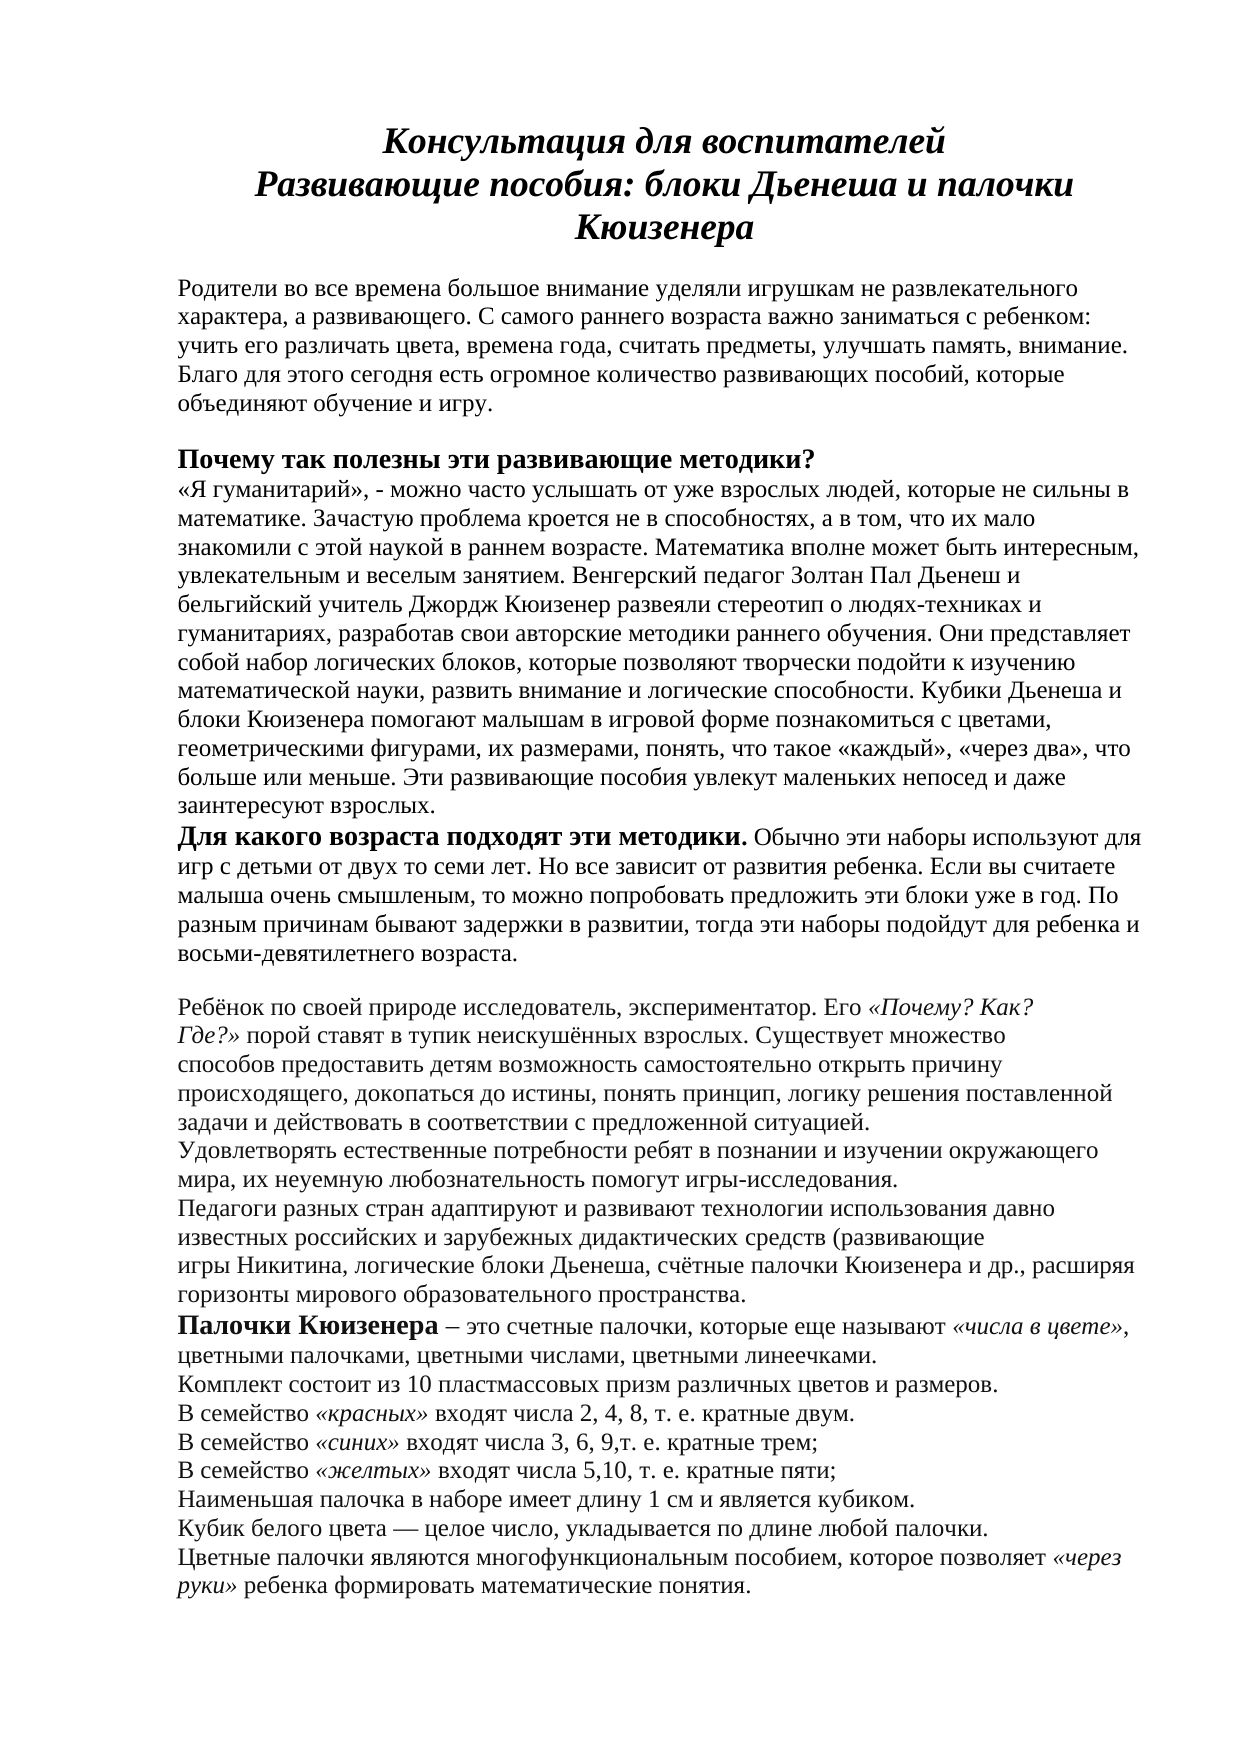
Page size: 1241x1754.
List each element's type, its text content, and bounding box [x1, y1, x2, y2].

text В семейство «синих» входят числа 3, 6, 9,т. е. кратные трем; [177, 1427, 1152, 1455]
text Почему так полезны эти развивающие методики? [177, 442, 1152, 474]
text «Я гуманитарий», - можно часто услышать от уже взрослых людей, которые не сильны в математике. Зачастую проблема кроется не в способностях, а в том, что их мало знакомили с этой наукой в раннем возрасте. Математика вполне может быть интересным, увлекательным и веселым занятием. Венгерский педагог Золтан Пал Дьенеш и бельгийский учитель Джордж Кюизенер развеяли стереотип о людях-техниках и гуманитариях, разработав свои авторские методики раннего обучения. Они представляет собой набор логических блоков, которые позволяют творчески подойти к изучению математической науки, развить внимание и логические способности. Кубики Дьенеша и блоки Кюизенера помогают малышам в игровой форме познакомиться с цветами, геометрическими фигурами, их размерами, понять, что такое «каждый», «через два», что больше или меньше. Эти развивающие пособия увлекут маленьких непосед и даже заинтересуют взрослых. [177, 474, 1152, 819]
text Палочки Кюизенера – это счетные палочки, которые еще называют «числа в цвете», цветными палочками, цветными числами, цветными линеечками. [177, 1308, 1152, 1369]
text Родители во все времена большое внимание уделяли игрушкам не развлекательного характера, а развивающего. С самого раннего возраста важно заниматься с ребенком: учить его различать цвета, времена года, считать предметы, улучшать память, внимание. Благо для этого сегодня есть огромное количество развивающих пособий, которые объединяют обучение и игру. [177, 273, 1152, 416]
text Ребёнок по своей природе исследователь, экспериментатор. Его «Почему? Как? Где?» порой ставят в тупик неискушённых взрослых. Существует множество способов предоставить детям возможность самостоятельно открыть причину происходящего, докопаться до истины, понять принцип, логику решения поставленной задачи и действовать в соответствии с предложенной ситуацией. [177, 992, 1152, 1135]
text Кубик белого цвета — целое число, укладывается по длине любой палочки. [177, 1513, 1152, 1542]
text Развивающие пособия: блоки Дьенеша и палочки Кюизенера [177, 161, 1152, 247]
text Цветные палочки являются многофункциональным пособием, которое позволяет «через руки» ребенка формировать математические понятия. [177, 1542, 1152, 1599]
text Консультация для воспитателей [177, 118, 1152, 161]
text В семейство «красных» входят числа 2, 4, 8, т. е. кратные двум. [177, 1398, 1152, 1427]
text Педагоги разных стран адаптируют и развивают технологии использования давно известных российских и зарубежных дидактических средств (развивающие игры Никитина, логические блоки Дьенеша, счётные палочки Кюизенера и др., расширяя горизонты мирового образовательного пространства. [177, 1193, 1152, 1308]
text Для какого возраста подходят эти методики. Обычно эти наборы используют для игр с детьми от двух то семи лет. Но все зависит от развития ребенка. Если вы считаете малыша очень смышленым, то можно попробовать предложить эти блоки уже в год. По разным причинам бывают задержки в развитии, тогда эти наборы подойдут для ребенка и восьми-девятилетнего возраста. [177, 819, 1152, 966]
text Удовлетворять естественные потребности ребят в познании и изучении окружающего мира, их неуемную любознательность помогут игры-исследования. [177, 1135, 1152, 1193]
text Комплект состоит из 10 пластмассовых призм различных цветов и размеров. [177, 1369, 1152, 1398]
text Наименьшая палочка в наборе имеет длину 1 см и является кубиком. [177, 1484, 1152, 1513]
text В семейство «желтых» входят числа 5,10, т. е. кратные пяти; [177, 1455, 1152, 1484]
